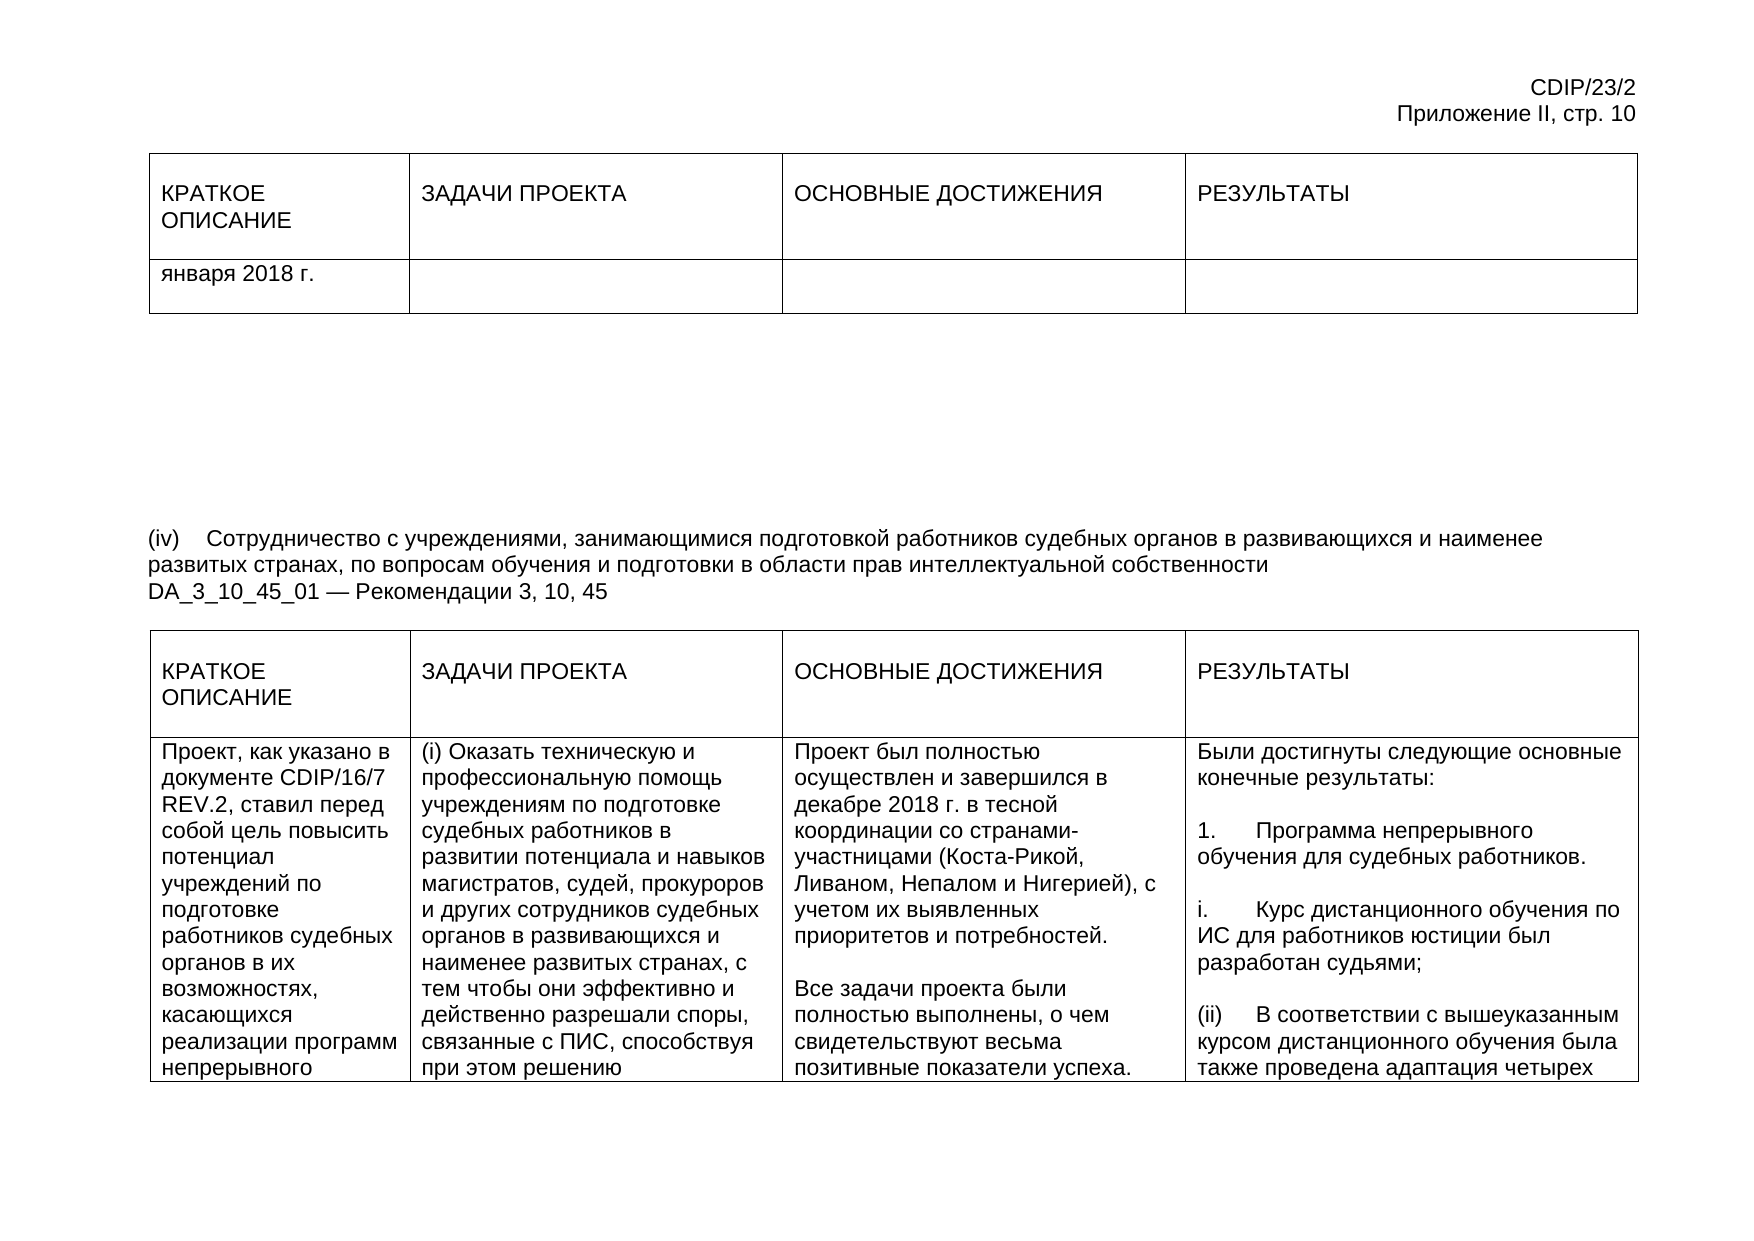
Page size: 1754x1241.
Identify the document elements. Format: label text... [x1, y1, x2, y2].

table_header ЗАДАЧИ ПРОЕКТА [410, 154, 782, 259]
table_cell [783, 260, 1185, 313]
text DA_3_10_45_01 — Рекомендации 3, 10, 45 [148, 578, 1636, 604]
table_header КРАТКОЕ ОПИСАНИЕ [150, 154, 409, 259]
table_header РЕЗУЛЬТАТЫ [1186, 154, 1637, 259]
text (iv) Сотрудничество с учреждениями, занимающимися подготовкой работников судебных органов в развивающихся и наименее развитых странах, по вопросам обучения и подготовки в области прав интеллектуальной собственности [148, 525, 1636, 578]
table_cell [783, 738, 1185, 1081]
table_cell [151, 738, 410, 1081]
table_header ОСНОВНЫЕ ДОСТИЖЕНИЯ [783, 631, 1185, 737]
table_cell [1186, 738, 1638, 1081]
table_header РЕЗУЛЬТАТЫ [1186, 631, 1638, 737]
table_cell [410, 260, 782, 313]
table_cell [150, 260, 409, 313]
table_header ОСНОВНЫЕ ДОСТИЖЕНИЯ [783, 154, 1185, 259]
table_header КРАТКОЕ ОПИСАНИЕ [151, 631, 410, 737]
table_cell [411, 738, 782, 1081]
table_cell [1186, 260, 1637, 313]
table_header ЗАДАЧИ ПРОЕКТА [411, 631, 782, 737]
